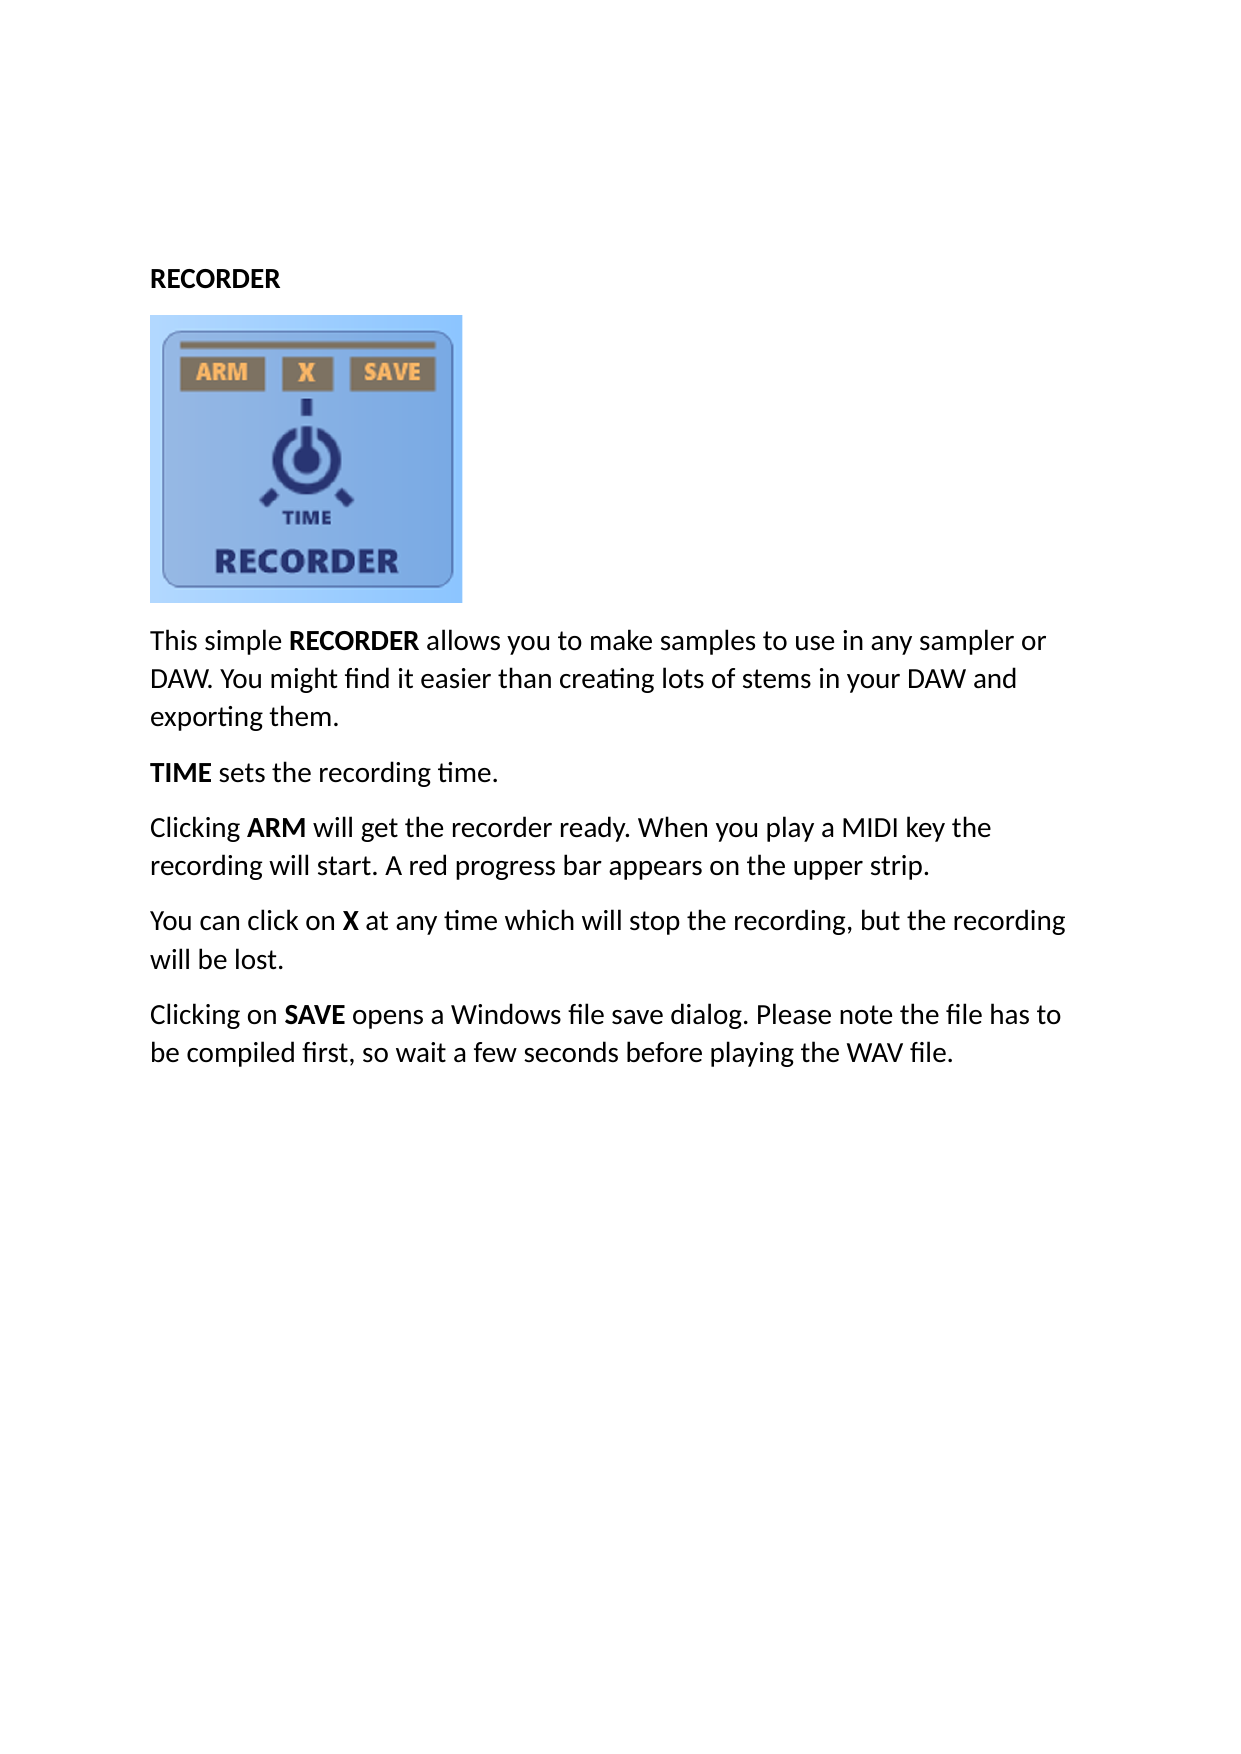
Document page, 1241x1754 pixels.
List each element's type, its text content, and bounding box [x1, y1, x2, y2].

text RECORDER [150, 260, 1090, 296]
text This simple RECORDER allows you to make samples to use in any sampler or DAW. You might find it easier than creating lots of stems in your DAW and exporting them. [150, 622, 1090, 734]
text Clicking ARM will get the recorder ready. When you play a MIDI key the recording will start. A red progress bar appears on the upper strip. [150, 809, 1090, 883]
text TIME sets the recording time. [150, 754, 1090, 789]
text Clicking on SAVE opens a Windows file save dialog. Please note the file has to be compiled first, so wait a few seconds before playing the WAV file. [150, 996, 1090, 1070]
picture [150, 315, 463, 603]
text You can click on X at any time which will stop the recording, but the recording will be lost. [150, 902, 1090, 976]
